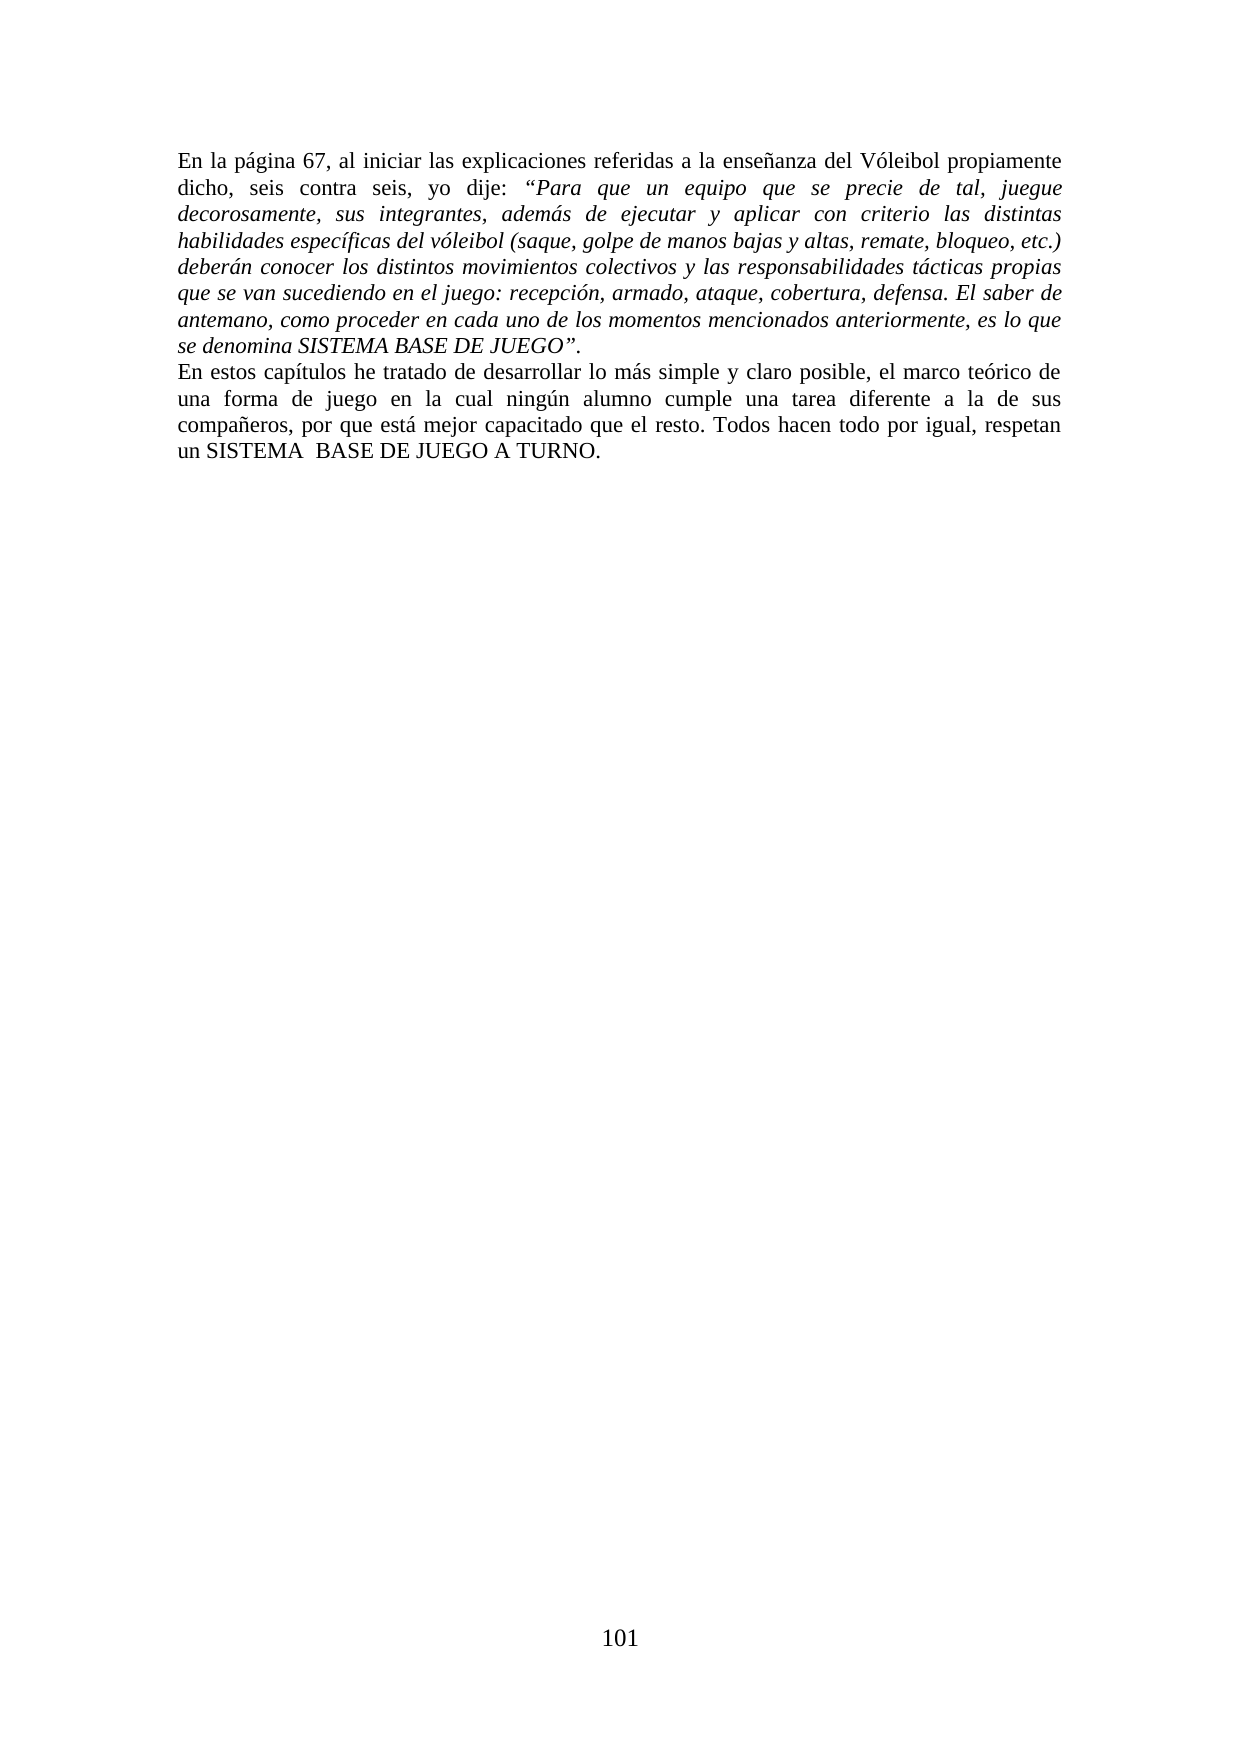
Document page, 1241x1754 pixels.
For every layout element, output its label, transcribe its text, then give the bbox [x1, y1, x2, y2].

text En estos capítulos he tratado de desarrollar lo más simple y claro posible, el marco teórico de una forma de juego en la cual ningún alumno cumple una tarea diferente a la de sus compañeros, por que está mejor capacitado que el resto. Todos hacen todo por igual, respetan un SISTEMA BASE DE JUEGO A TURNO. [177, 358, 1063, 464]
text En la página 67, al iniciar las explicaciones referidas a la enseñanza del Vóleibol propiamente dicho, seis contra seis, yo dije: “Para que un equipo que se precie de tal, juegue decorosamente, sus integrantes, además de ejecutar y aplicar con criterio las distintas habilidades específicas del vóleibol (saque, golpe de manos bajas y altas, remate, bloqueo, etc.) deberán conocer los distintos movimientos colectivos y las responsabilidades tácticas propias que se van sucediendo en el juego: recepción, armado, ataque, cobertura, defensa. El saber de antemano, como proceder en cada uno de los momentos mencionados anteriormente, es lo que se denomina SISTEMA BASE DE JUEGO”. [177, 148, 1063, 358]
